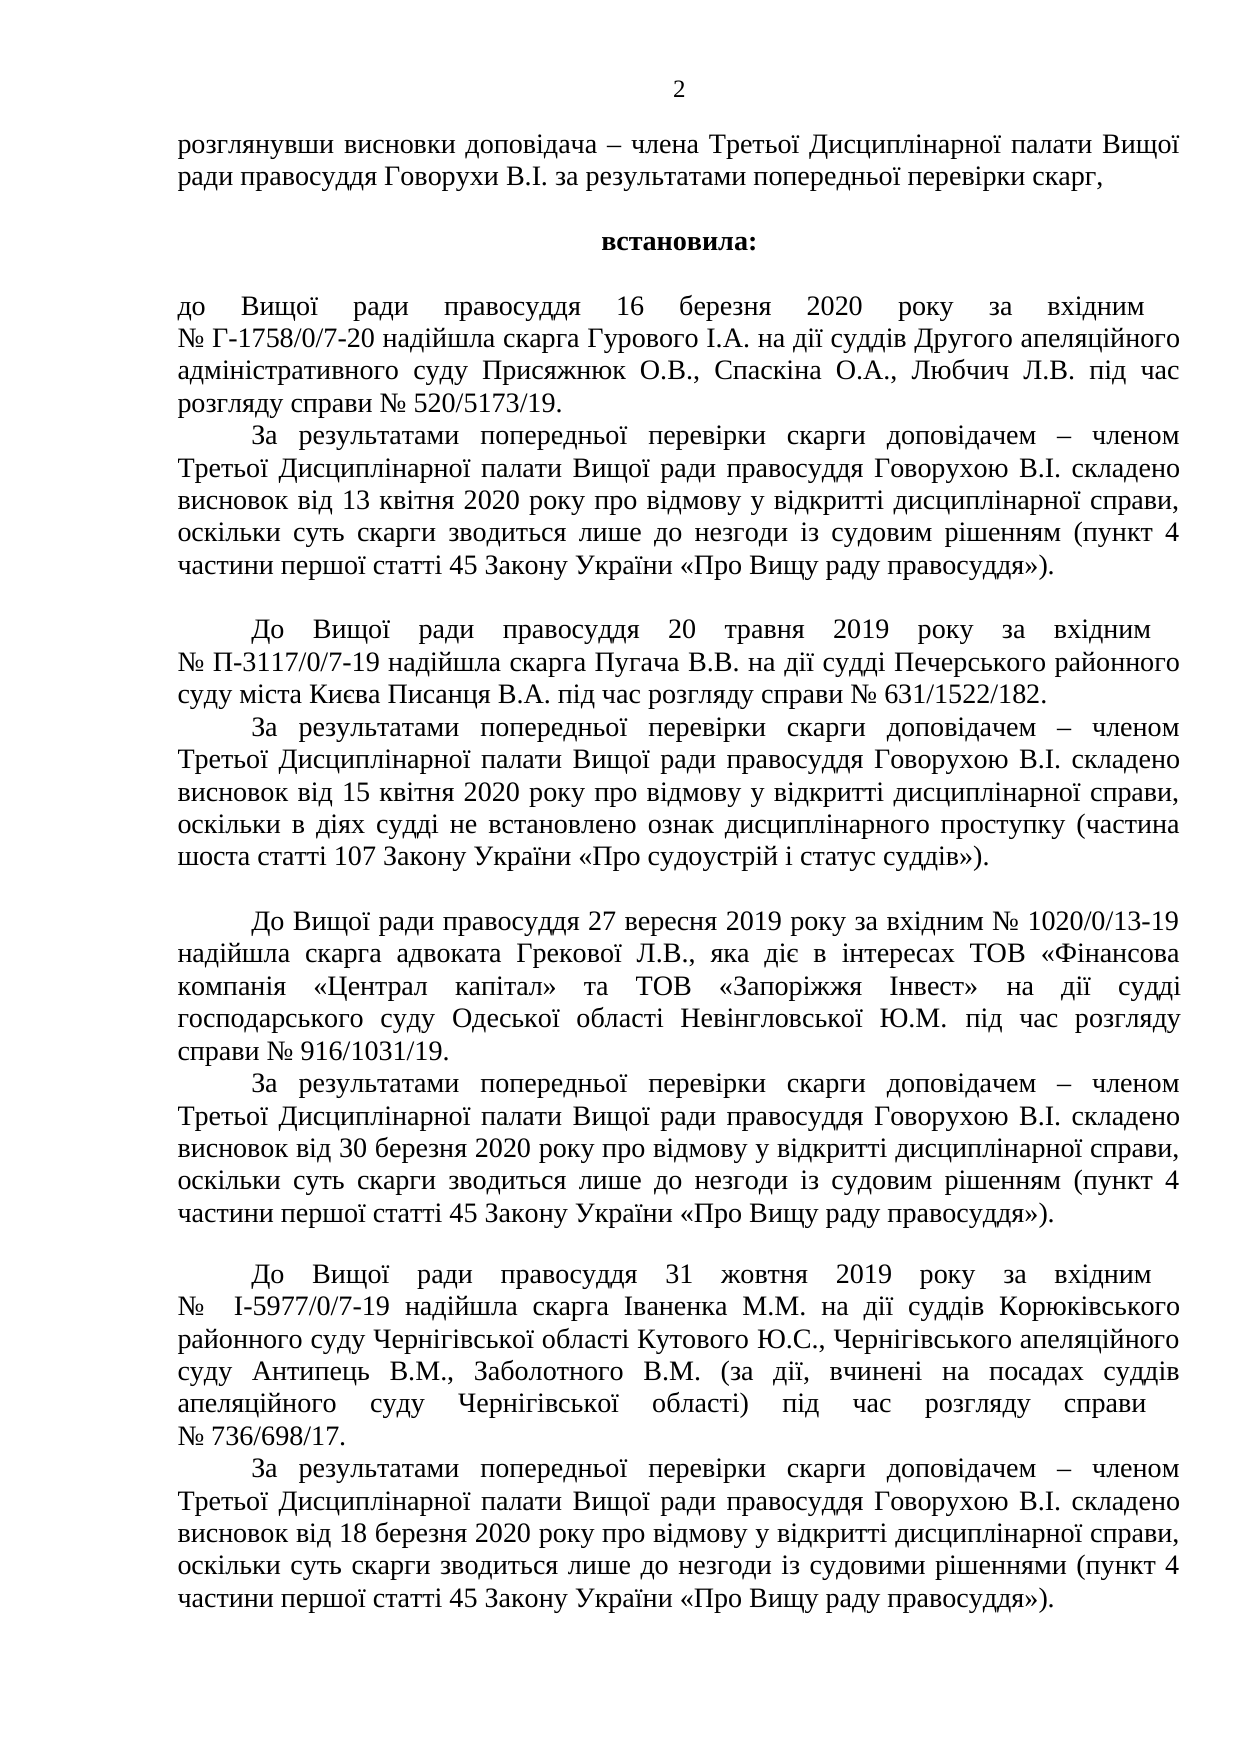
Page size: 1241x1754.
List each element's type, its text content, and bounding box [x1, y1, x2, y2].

text До Вищої ради правосуддя 20 травня 2019 року за вхідним № П-3117/0/7-19 надійшла скарга Пугача В.В. на дії судді Печерського районного суду міста Києва Писанця В.А. під час розгляду справи № 631/1522/182. [177, 613, 1181, 710]
text До Вищої ради правосуддя 27 вересня 2019 року за вхідним № 1020/0/13-19 надійшла скарга адвоката Грекової Л.В., яка діє в інтересах ТОВ «Фінансова компанія «Централ капітал» та ТОВ «Запоріжжя Інвест» на дії судді господарського суду Одеської області Невінгловської Ю.М. під час розгляду справи № 916/1031/19. [177, 904, 1181, 1066]
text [177, 127, 1181, 191]
text До Вищої ради правосуддя 31 жовтня 2019 року за вхідним № І-5977/0/7-19 надійшла скарга Іваненка М.М. на дії суддів Корюківського районного суду Чернігівської області Кутового Ю.С., Чернігівського апеляційного суду Антипець В.М., Заболотного В.М. (за дії, вчинені на посадах суддів апеляційного суду Чернігівської області) під час розгляду справи № 736/698/17. [177, 1257, 1181, 1451]
text до Вищої ради правосуддя 16 березня 2020 року за вхідним № Г-1758/0/7-20 надійшла скарга Гурового І.А. на дії суддів Другого апеляційного адміністративного суду Присяжнюк О.В., Спаскіна О.А., Любчич Л.В. під час розгляду справи № 520/5173/19. [177, 289, 1181, 418]
text За результатами попередньої перевірки скарги доповідачем – членом Третьої Дисциплінарної палати Вищої ради правосуддя Говорухою В.І. складено висновок від 30 березня 2020 року про відмову у відкритті дисциплінарної справи, оскільки суть скарги зводиться лише до незгоди із судовим рішенням (пункт 4 частини першої статті 45 Закону України «Про Вищу раду правосуддя»). [177, 1066, 1181, 1228]
text встановила: [177, 224, 1181, 256]
text За результатами попередньої перевірки скарги доповідачем – членом Третьої Дисциплінарної палати Вищої ради правосуддя Говорухою В.І. складено висновок від 13 квітня 2020 року про відмову у відкритті дисциплінарної справи, оскільки суть скарги зводиться лише до незгоди із судовим рішенням (пункт 4 частини першої статті 45 Закону України «Про Вищу раду правосуддя»). [177, 418, 1181, 580]
text За результатами попередньої перевірки скарги доповідачем – членом Третьої Дисциплінарної палати Вищої ради правосуддя Говорухою В.І. складено висновок від 15 квітня 2020 року про відмову у відкритті дисциплінарної справи, оскільки в діях судді не встановлено ознак дисциплінарного проступку (частина шоста статті 107 Закону України «Про судоустрій і статус суддів»). [177, 710, 1181, 872]
text За результатами попередньої перевірки скарги доповідачем – членом Третьої Дисциплінарної палати Вищої ради правосуддя Говорухою В.І. складено висновок від 18 березня 2020 року про відмову у відкритті дисциплінарної справи, оскільки суть скарги зводиться лише до незгоди із судовими рішеннями (пункт 4 частини першої статті 45 Закону України «Про Вищу раду правосуддя»). [177, 1451, 1181, 1613]
